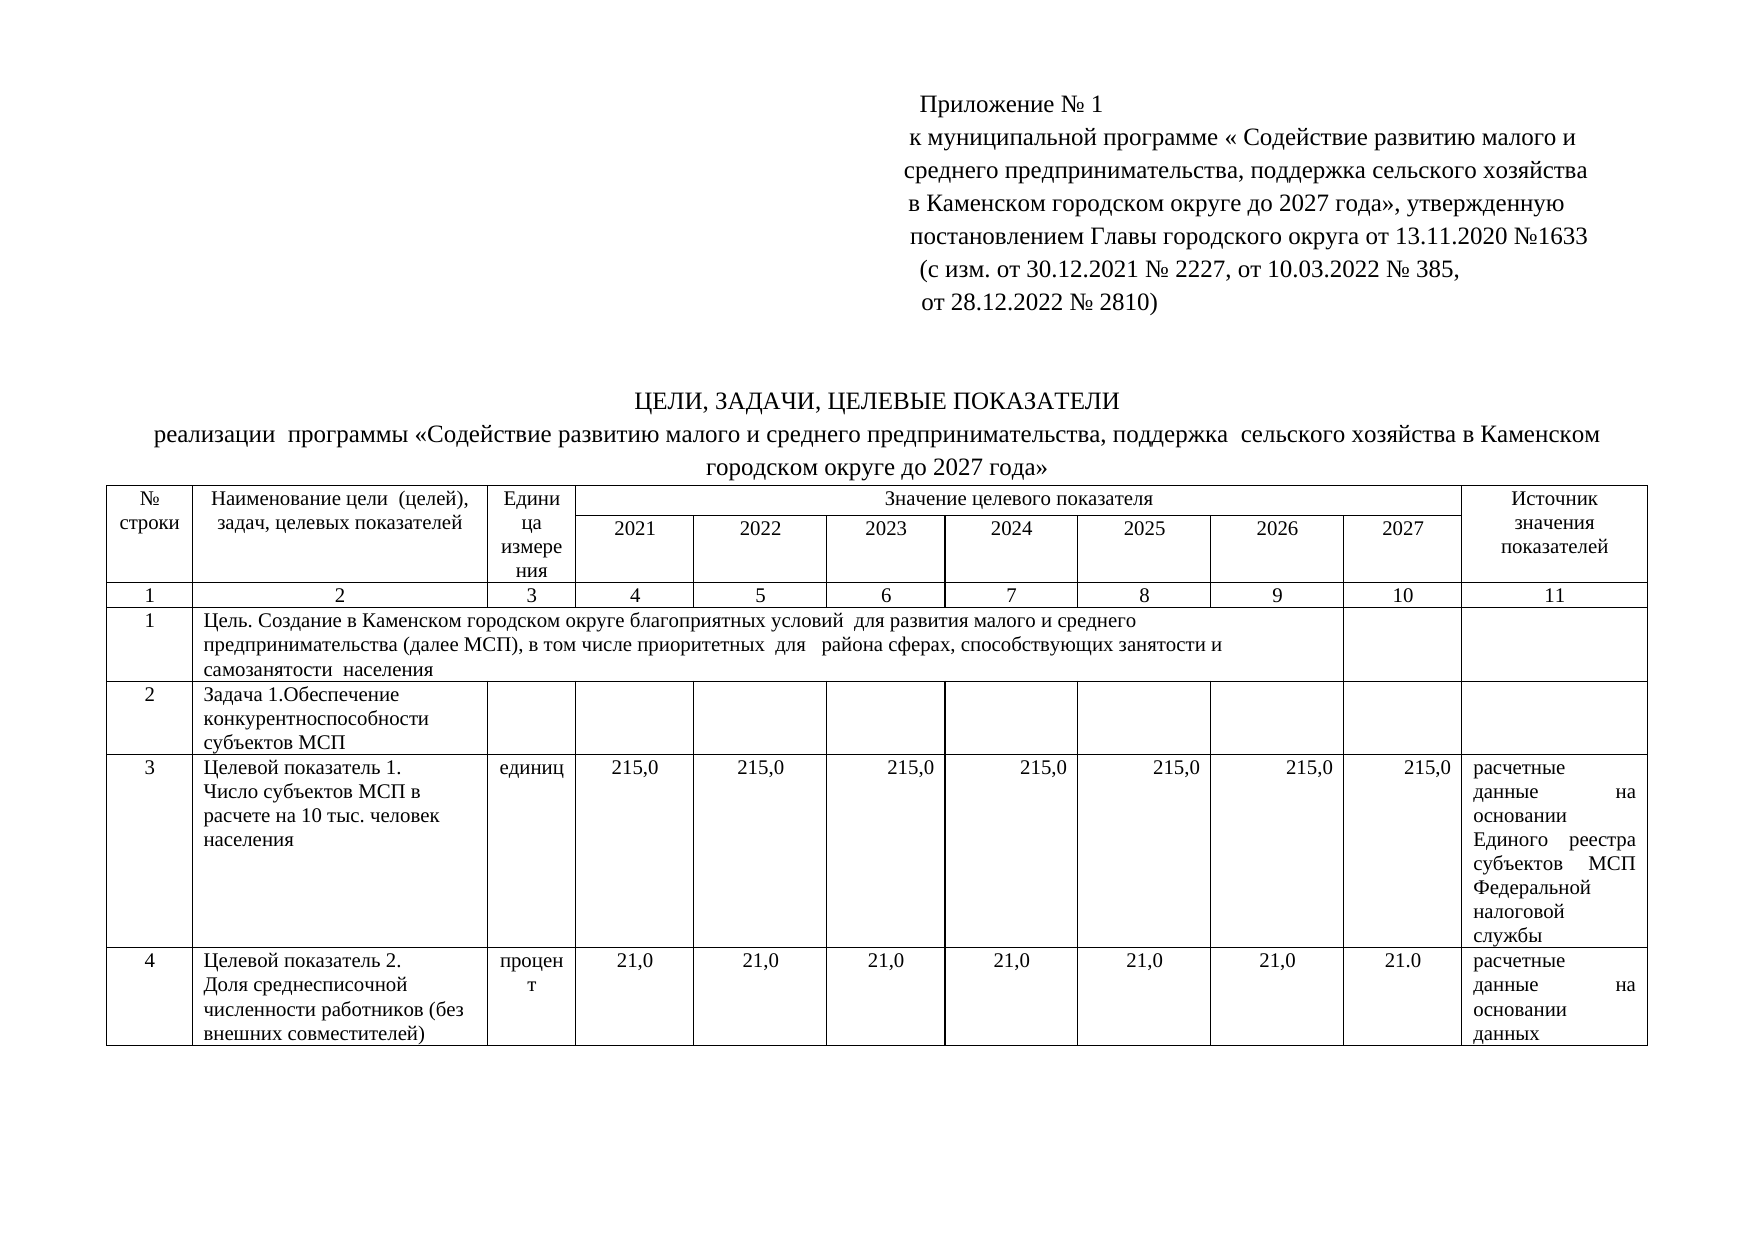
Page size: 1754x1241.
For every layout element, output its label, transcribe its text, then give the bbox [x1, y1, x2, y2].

table_cell Задача 1.Обеспечение конкурентноспособности субъектов МСП [193, 682, 487, 754]
table_cell [1211, 682, 1343, 754]
text среднего предпринимательства, поддержка сельского хозяйства [118, 155, 1636, 183]
table_cell [576, 682, 693, 754]
table_cell [1462, 608, 1647, 681]
table_cell 21,0 [1078, 948, 1210, 1044]
table_cell 9 [1211, 583, 1343, 607]
table_cell 215,0 [694, 755, 826, 947]
table_cell 21,0 [1211, 948, 1343, 1044]
table_cell 215,0 [576, 755, 693, 947]
table_cell 21,0 [827, 948, 944, 1044]
table_cell 21.0 [1344, 948, 1461, 1044]
table_cell 2024 [946, 516, 1077, 582]
text к муниципальной программе « Содействие развитию малого и [118, 122, 1636, 150]
table_cell 8 [1078, 583, 1210, 607]
table_cell 2 [107, 682, 192, 754]
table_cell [193, 948, 487, 1044]
table_cell 2027 [1344, 516, 1461, 582]
table_cell 6 [827, 583, 944, 607]
table_cell 215,0 [1078, 755, 1210, 947]
text в Каменском городском округе до 2027 года», утвержденную [118, 188, 1636, 216]
table_cell Цель. Создание в Каменском городском округе благоприятных условий для развития малого и среднего предпринимательства (далее МСП), в том числе приоритетных для района сферах, способствующих занятости и самозанятости населения [193, 608, 1343, 681]
table_cell единиц [488, 755, 575, 947]
table_cell 21,0 [694, 948, 826, 1044]
table_cell [827, 682, 944, 754]
table_cell 215,0 [827, 755, 944, 947]
table_cell 2023 [827, 516, 944, 582]
table_header Единица измерения [488, 486, 575, 582]
table_cell 11 [1462, 583, 1647, 607]
table_header № строки [107, 486, 192, 582]
table_cell 3 [107, 755, 192, 947]
table_header Значение целевого показателя [576, 486, 1461, 515]
table_cell [1462, 682, 1647, 754]
table_cell [1344, 608, 1461, 681]
table_cell 4 [107, 948, 192, 1044]
table_cell 4 [576, 583, 693, 607]
table_cell 215,0 [946, 755, 1077, 947]
table_cell процент [488, 948, 575, 1044]
table_header Наименование цели (целей), задач, целевых показателей [193, 486, 487, 582]
table_cell 2025 [1078, 516, 1210, 582]
text от 28.12.2022 № 2810) [118, 287, 1636, 316]
table_cell 1 [107, 583, 192, 607]
table_cell 21,0 [576, 948, 693, 1044]
table_cell 2022 [694, 516, 826, 582]
table_cell 2 [193, 583, 487, 607]
table_cell [1078, 682, 1210, 754]
table_cell расчетные данные на основании Единого реестра субъектов МСП Федеральной налоговой службы [1462, 755, 1647, 947]
table_cell 2021 [576, 516, 693, 582]
table_cell [488, 682, 575, 754]
table_cell [694, 682, 826, 754]
text Приложение № 1 [118, 89, 1636, 117]
text постановлением Главы городского округа от 13.11.2020 №1633 [118, 221, 1636, 249]
table_cell 21,0 [946, 948, 1077, 1044]
text (с изм. от 30.12.2021 № 2227, от 10.03.2022 № 385, [118, 254, 1636, 282]
table_cell [1344, 682, 1461, 754]
text ЦЕЛИ, ЗАДАЧИ, ЦЕЛЕВЫЕ ПОКАЗАТЕЛИ [118, 386, 1636, 414]
table_cell 3 [488, 583, 575, 607]
table_cell Целевой показатель 1. Число субъектов МСП в расчете на 10 тыс. человек населения [193, 755, 487, 947]
table_header Источник значения показателей [1462, 486, 1647, 582]
table_cell 7 [946, 583, 1077, 607]
text реализации программы «Содействие развитию малого и среднего предпринимательства, поддержка сельского хозяйства в Каменском городском округе до 2027 года» [118, 419, 1636, 481]
table_cell 10 [1344, 583, 1461, 607]
table_cell 215,0 [1344, 755, 1461, 947]
table_cell 1 [107, 608, 192, 681]
table_cell 215,0 [1211, 755, 1343, 947]
table_cell 2026 [1211, 516, 1343, 582]
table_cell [1462, 948, 1647, 1044]
table_cell [946, 682, 1077, 754]
table_cell 5 [694, 583, 826, 607]
